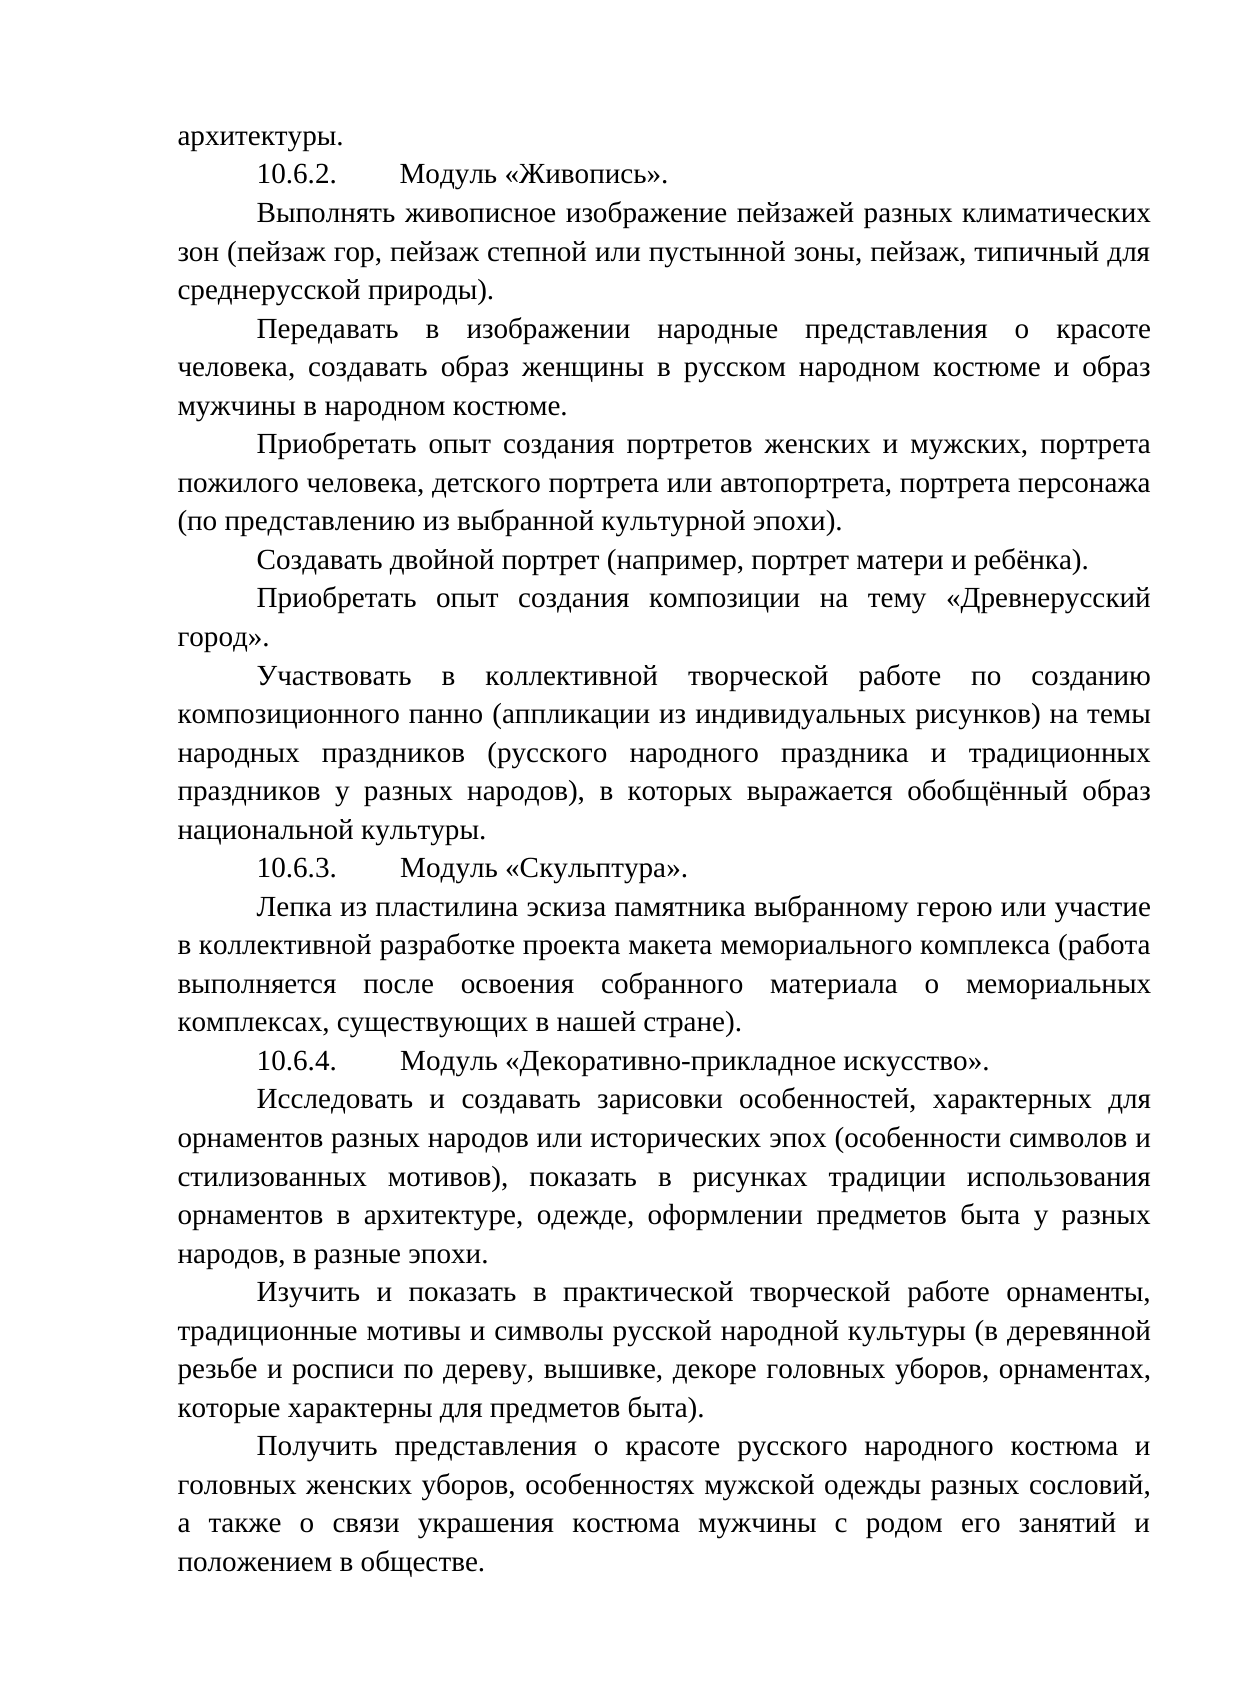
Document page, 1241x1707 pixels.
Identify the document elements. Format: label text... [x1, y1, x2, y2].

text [177, 118, 1152, 152]
text Получить представления о красоте русского народного костюма и головных женских уборов, особенностях мужской одежды разных сословий, а также о связи украшения костюма мужчины с родом его занятий и положением в обществе. [177, 1428, 1152, 1578]
text Передавать в изображении народные представления о красоте человека, создавать образ женщины в русском народном костюме и образ мужчины в народном костюме. [177, 311, 1152, 421]
text Лепка из пластилина эскиза памятника выбранному герою или участие в коллективной разработке проекта макета мемориального комплекса (работа выполняется после освоения собранного материала о мемориальных комплексах, существующих в нашей стране). [177, 889, 1152, 1038]
text Выполнять живописное изображение пейзажей разных климатических зон (пейзаж гор, пейзаж степной или пустынной зоны, пейзаж, типичный для среднерусской природы). [177, 195, 1152, 306]
text Создавать двойной портрет (например, портрет матери и ребёнка). [177, 542, 1152, 576]
text Приобретать опыт создания портретов женских и мужских, портрета пожилого человека, детского портрета или автопортрета, портрета персонажа (по представлению из выбранной культурной эпохи). [177, 426, 1152, 537]
text Изучить и показать в практической творческой работе орнаменты, традиционные мотивы и символы русской народной культуры (в деревянной резьбе и росписи по дереву, вышивке, декоре головных уборов, орнаментах, которые характерны для предметов быта). [177, 1274, 1152, 1423]
list Модуль «Декоративно-прикладное искусство». [177, 1043, 1152, 1077]
list Модуль «Скульптура». [177, 850, 1152, 884]
text Приобретать опыт создания композиции на тему «Древнерусский город». [177, 581, 1152, 653]
list Модуль «Живопись». [177, 157, 1152, 190]
text Исследовать и создавать зарисовки особенностей, характерных для орнаментов разных народов или исторических эпох (особенности символов и стилизованных мотивов), показать в рисунках традиции использования орнаментов в архитектуре, одежде, оформлении предметов быта у разных народов, в разные эпохи. [177, 1082, 1152, 1269]
text Участвовать в коллективной творческой работе по созданию композиционного панно (аппликации из индивидуальных рисунков) на темы народных праздников (русского народного праздника и традиционных праздников у разных народов), в которых выражается обобщённый образ национальной культуры. [177, 658, 1152, 845]
